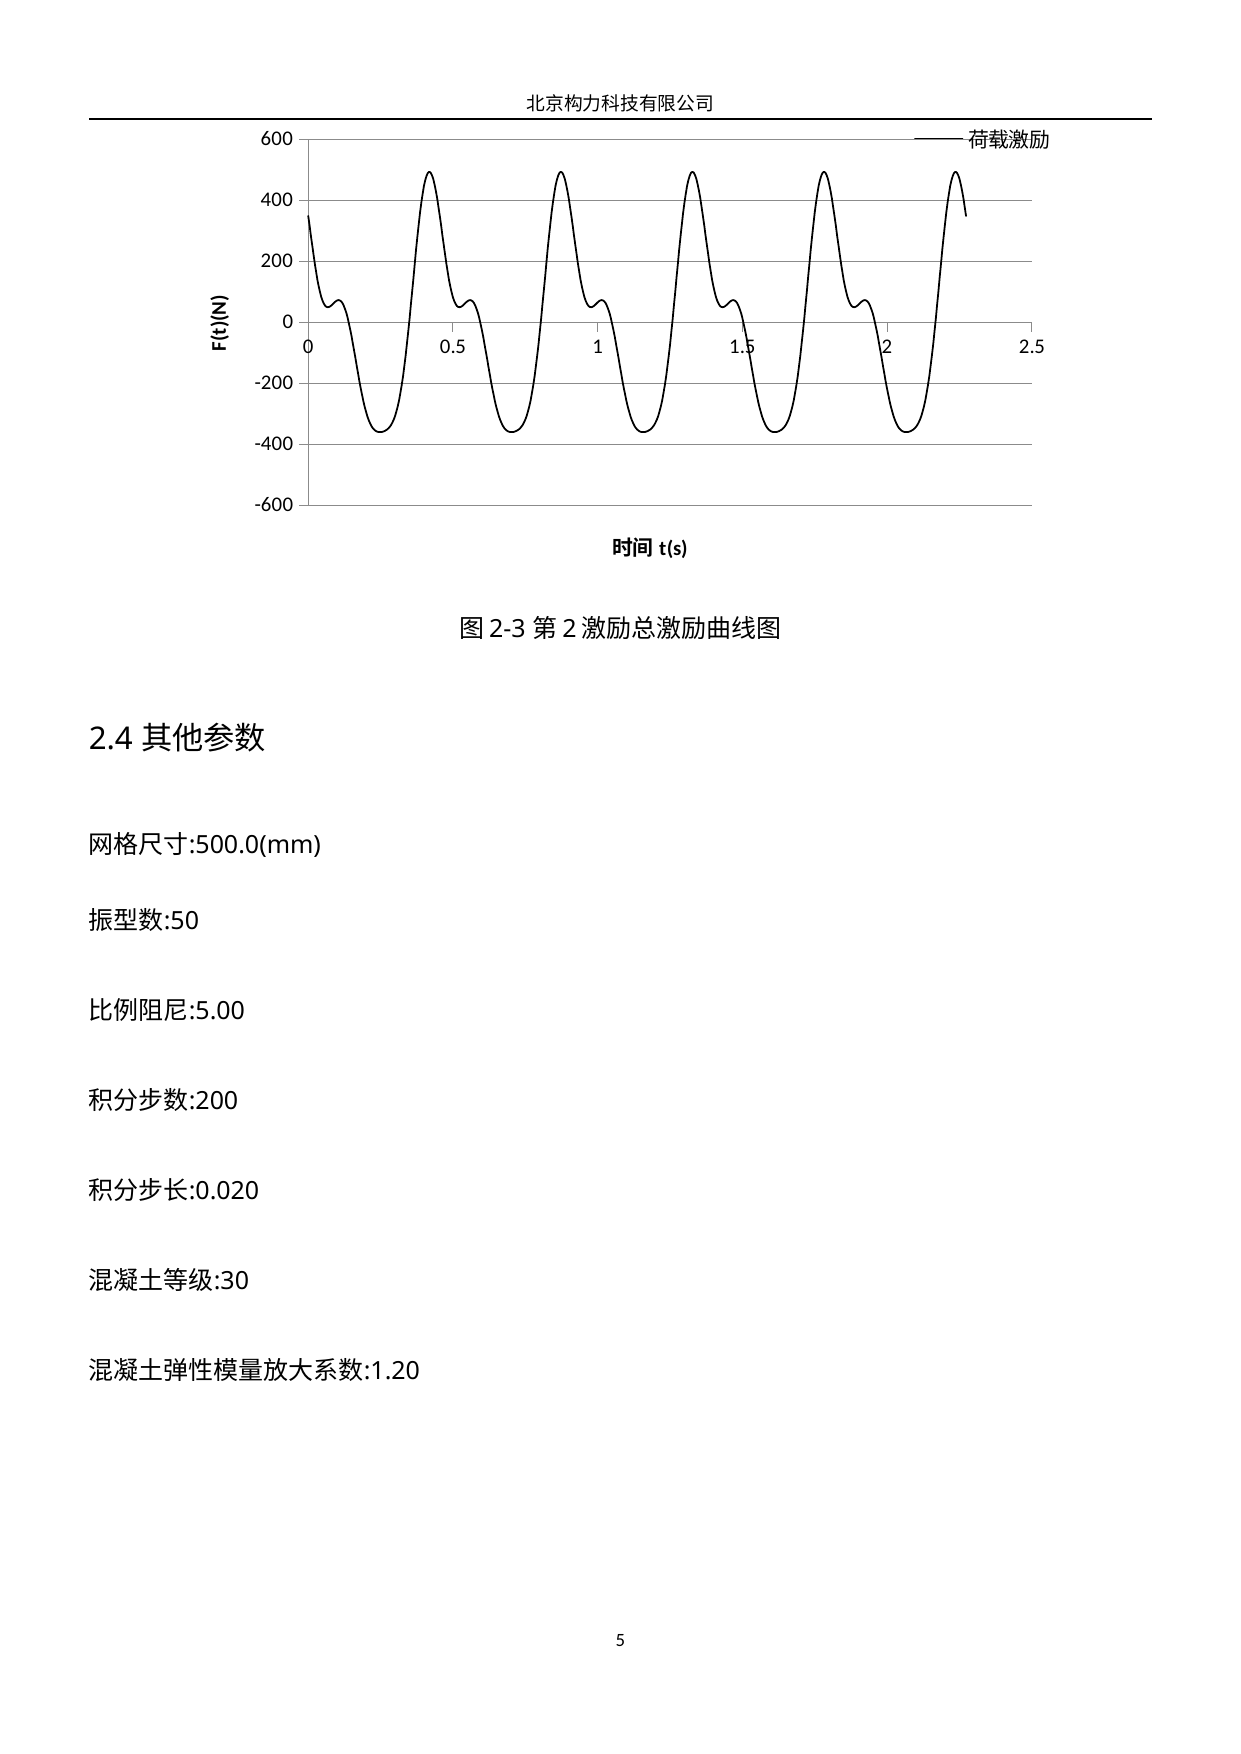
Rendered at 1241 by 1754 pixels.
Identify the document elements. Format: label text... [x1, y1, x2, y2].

text 积分步数:200 [88, 1075, 1152, 1122]
text 网格尺寸:500.0(mm) [88, 819, 1152, 867]
subtitle 2.4 其他参数 [88, 712, 1152, 759]
text 混凝土等级:30 [88, 1255, 1152, 1302]
text 混凝土弹性模量放大系数:1.20 [88, 1345, 1152, 1392]
text 振型数:50 [88, 895, 1152, 942]
text 积分步长:0.020 [88, 1165, 1152, 1212]
text 比例阻尼:5.00 [88, 985, 1152, 1032]
text 图2-3 第2激励总激励曲线图 [88, 603, 1152, 650]
